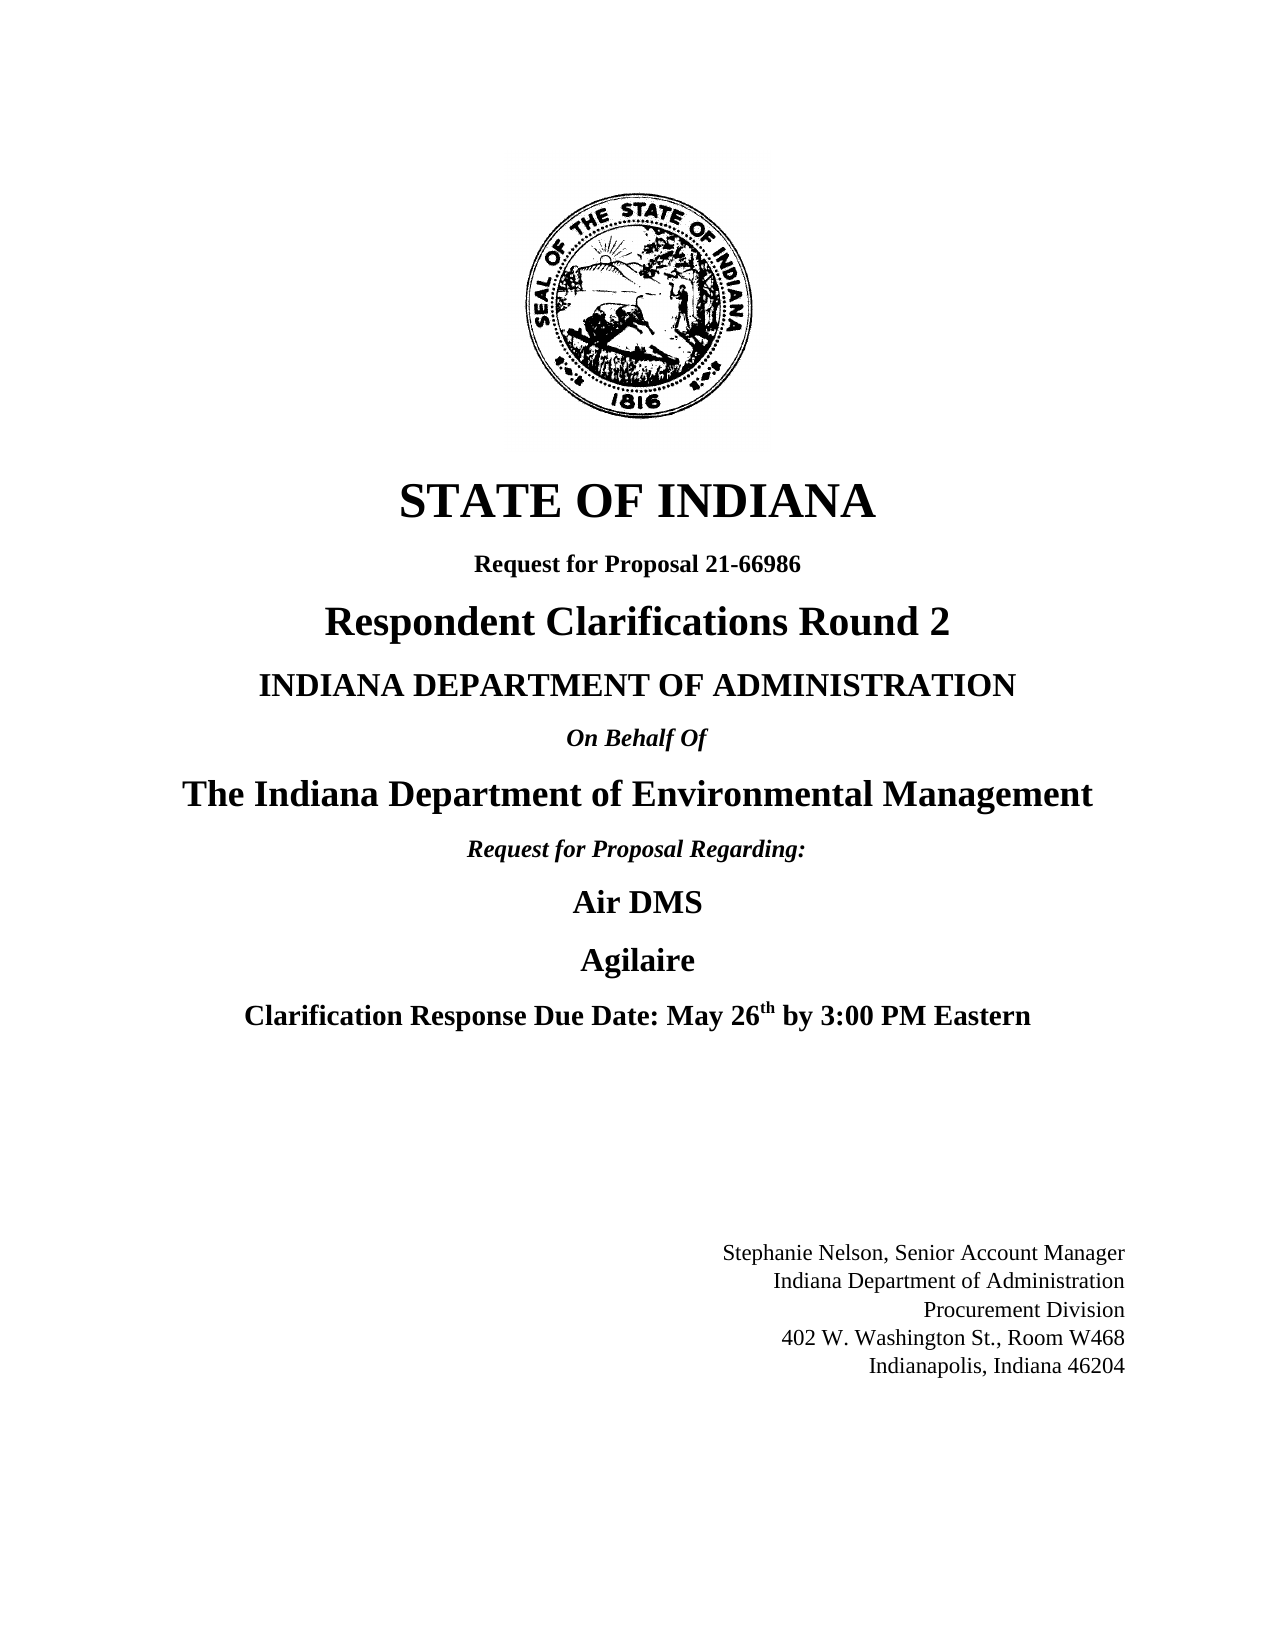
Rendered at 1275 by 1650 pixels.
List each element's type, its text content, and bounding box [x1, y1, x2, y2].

text 402 W. Washington St., Room W468 [150, 1324, 1125, 1351]
picture [504, 150, 771, 452]
text Respondent Clarifications Round 2 [150, 597, 1125, 645]
text Clarification Response Due Date: May 26th by 3:00 PM Eastern [150, 998, 1125, 1031]
text Procurement Division [150, 1296, 1125, 1322]
text Air DMS [150, 882, 1125, 920]
text INDIANA DEPARTMENT OF ADMINISTRATION [150, 665, 1125, 703]
text On Behalf Of [150, 723, 1125, 752]
text STATE OF INDIANA [150, 470, 1125, 528]
text Stephanie Nelson, Senior Account Manager [150, 1239, 1125, 1265]
text Agilaire [150, 940, 1125, 978]
text Indianapolis, Indiana 46204 [150, 1353, 1125, 1379]
text Indiana Department of Administration [150, 1267, 1125, 1294]
text Request for Proposal 21-66986 [150, 549, 1125, 578]
text Request for Proposal Regarding: [150, 834, 1125, 863]
text The Indiana Department of Environmental Management [150, 771, 1125, 814]
